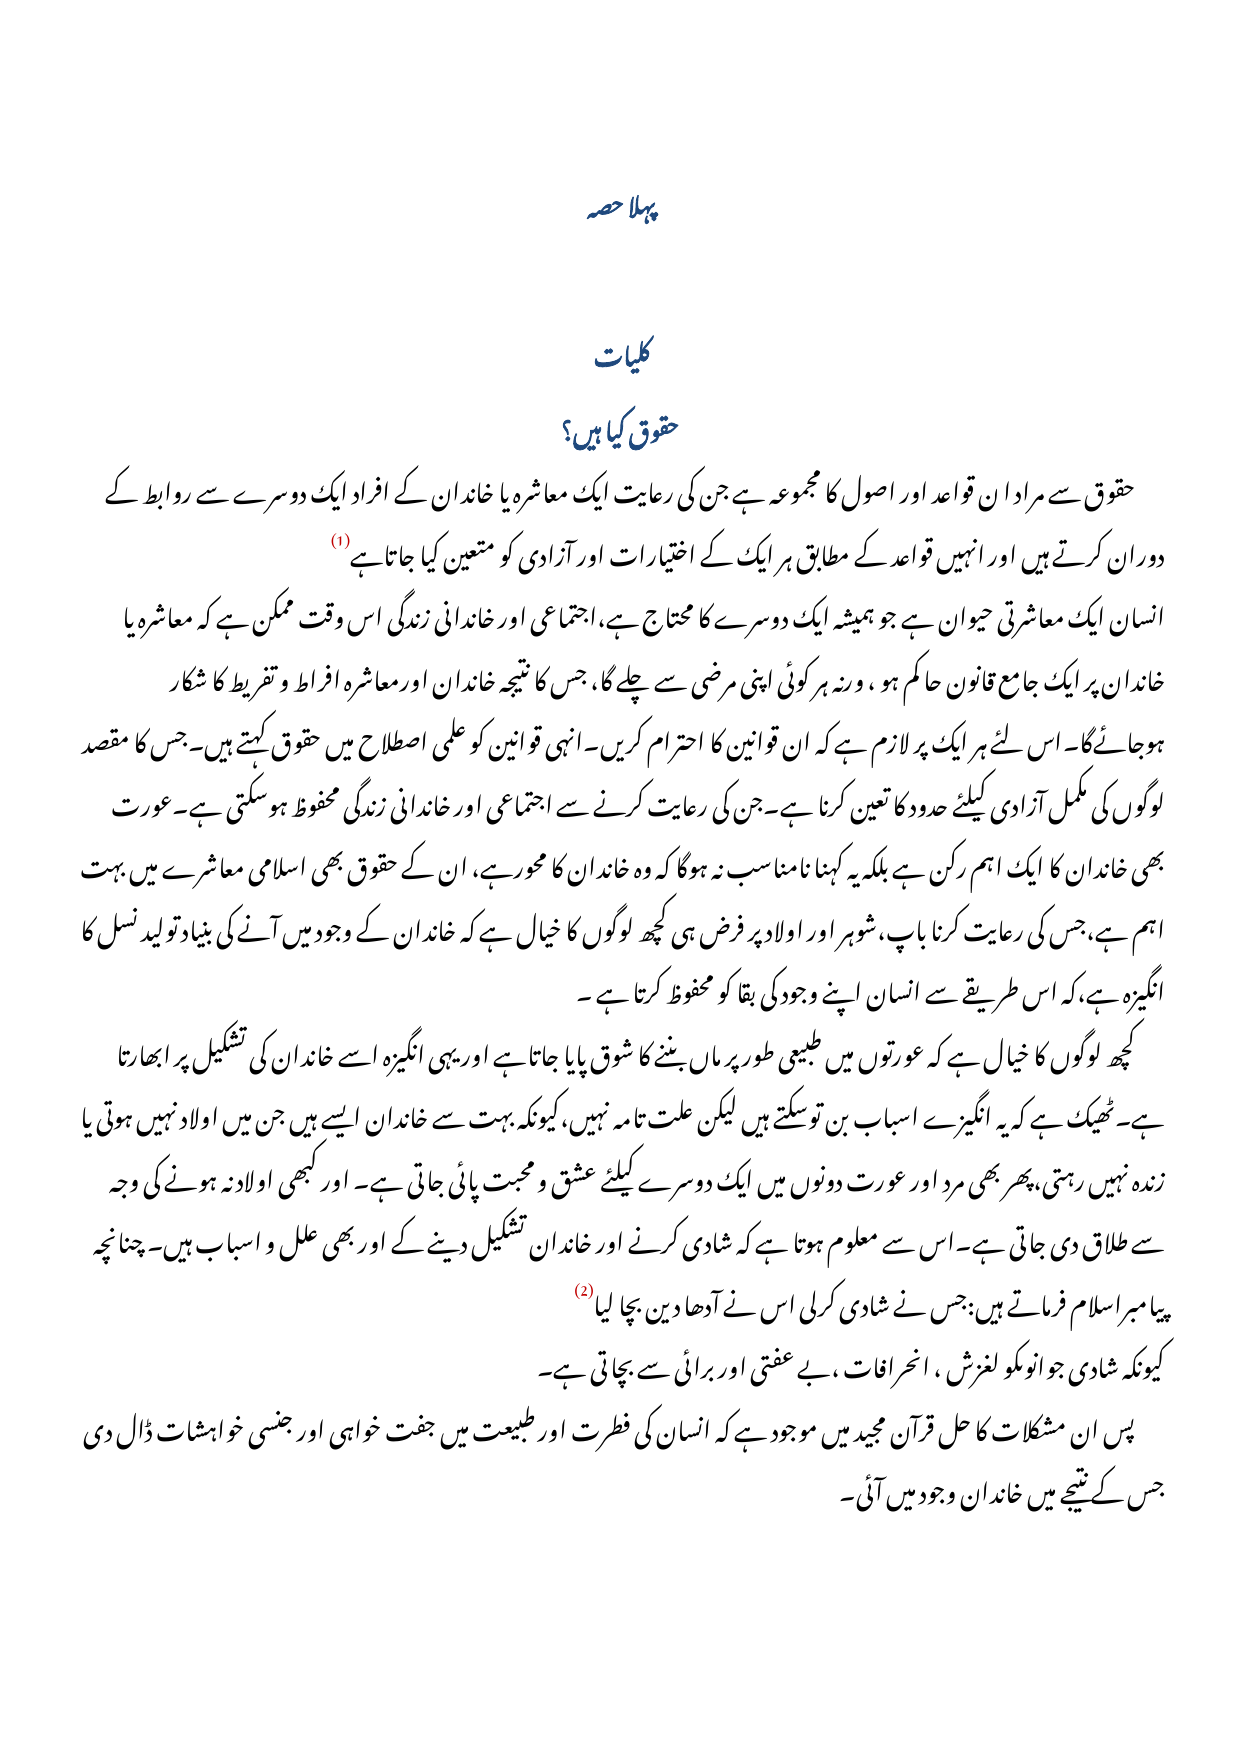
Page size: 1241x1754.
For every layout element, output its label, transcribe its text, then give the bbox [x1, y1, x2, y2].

subtitle پہلا حصہ [75, 169, 1165, 231]
text پس ان مشکلات کا حل قرآن مجید میں موجود ہے کہ انسان کی فطرت اور طبیعت میں جفت خواہی اور جنسی خواہشات ڈال دی جس کے نتیجے میں خاندان وجود میں آئی۔ [75, 1394, 1165, 1519]
text کچھ لوگوں کا خیال ہے کہ عورتوں میں طبیعی طور پر ماں بننے کا شوق پایا جاتاہے اور یہی انگیزہ اسے خاندان کی تشکیل پر ابھارتا ہے۔ٹھیک ہے کہ یہ انگیزے اسباب بن توسکتے ہیں لیکن علت تامہ نہیں،کیونکہ بہت سے خاندان ایسے ہیں جن میں اولاد نہیں ہوتی یا زندہ نہیں رہتی،پھر بھی مرد اور عورت دونوں میں ایک دوسرے کیلئے عشق و محبت پائی جاتی ہے۔ اور کبھی اولاد نہ ہونے کی وجہ سے طلاق دی جاتی ہے۔اس سے معلوم ہوتا ہے کہ شادی کرنے اور خاندان تشکیل دینے کے اور بھی علل و اسباب ہیں۔ چنانچہ پیامبراسلام فرماتے ہیں:جس نے شادی کرلی اس نے آدھا دین بچا لیا(2) کیونکہ شادی جوانوںکو لغزش ، انحرافات ،بے عفتی اور برائی سے بچاتی ہے۔ [75, 1019, 1165, 1394]
text حقوق سے مراد ا ن قواعد اور اصول کا مجموعہ ہے جن کی رعایت ایک معاشرہ یا خاندان کے افراد ایک دوسرے سے روابط کے دوران کرتے ہیں اور انہیں قواعد کے مطابق ہر ایک کے اختیارات اور آزادی کو متعین کیا جاتاہے(1) انسان ایک معاشرتی حیوان ہے جو ہمیشہ ایک دوسرے کا محتاج ہے،اجتماعی اور خاندانی زندگی اس وقت ممکن ہے کہ معاشرہ یا خاندان پر ایک جامع قانون حا کم ہو ، ورنہ ہر کوئی اپنی مرضی سے چلے گا، جس کا نتیجہ خاندان اورمعاشرہ افراط و تفریط کا شکار ہوجائےگا۔اس لئے ہر ایک پر لازم ہے کہ ان قوانین کا احترام کریں۔انہی قوانین کو علمی اصطلاح میں حقوق کہتے ہیں۔جس کا مقصد لوگوں کی مکمل آزادی کیلئے حدود کا تعین کرنا ہے۔جن کی رعایت کرنے سے اجتماعی اور خاندانی زندگی محفوظ ہوسکتی ہے۔عورت بھی خاندان کا ایک اہم رکن ہے بلکہ یہ کہنا نامناسب نہ ہوگا کہ وہ خاندان کا محورہے، ان کے حقوق بھی اسلامی معاشرے میں بہت اہم ہے،جس کی رعایت کرنا باپ،شوہر اور اولاد پر فرض ہی کچھ لوگوں کا خیال ہے کہ خاندان کے وجود میں آنے کی بنیاد تولید نسل کا انگیزہ ہے،کہ اس طریقے سے انسان اپنے وجود کی بقا کو محفوظ کرتا ہے ۔ [75, 456, 1165, 1019]
subtitle حقوق کیا ہیں؟ [75, 394, 1165, 456]
subtitle کلیات [75, 319, 1165, 381]
